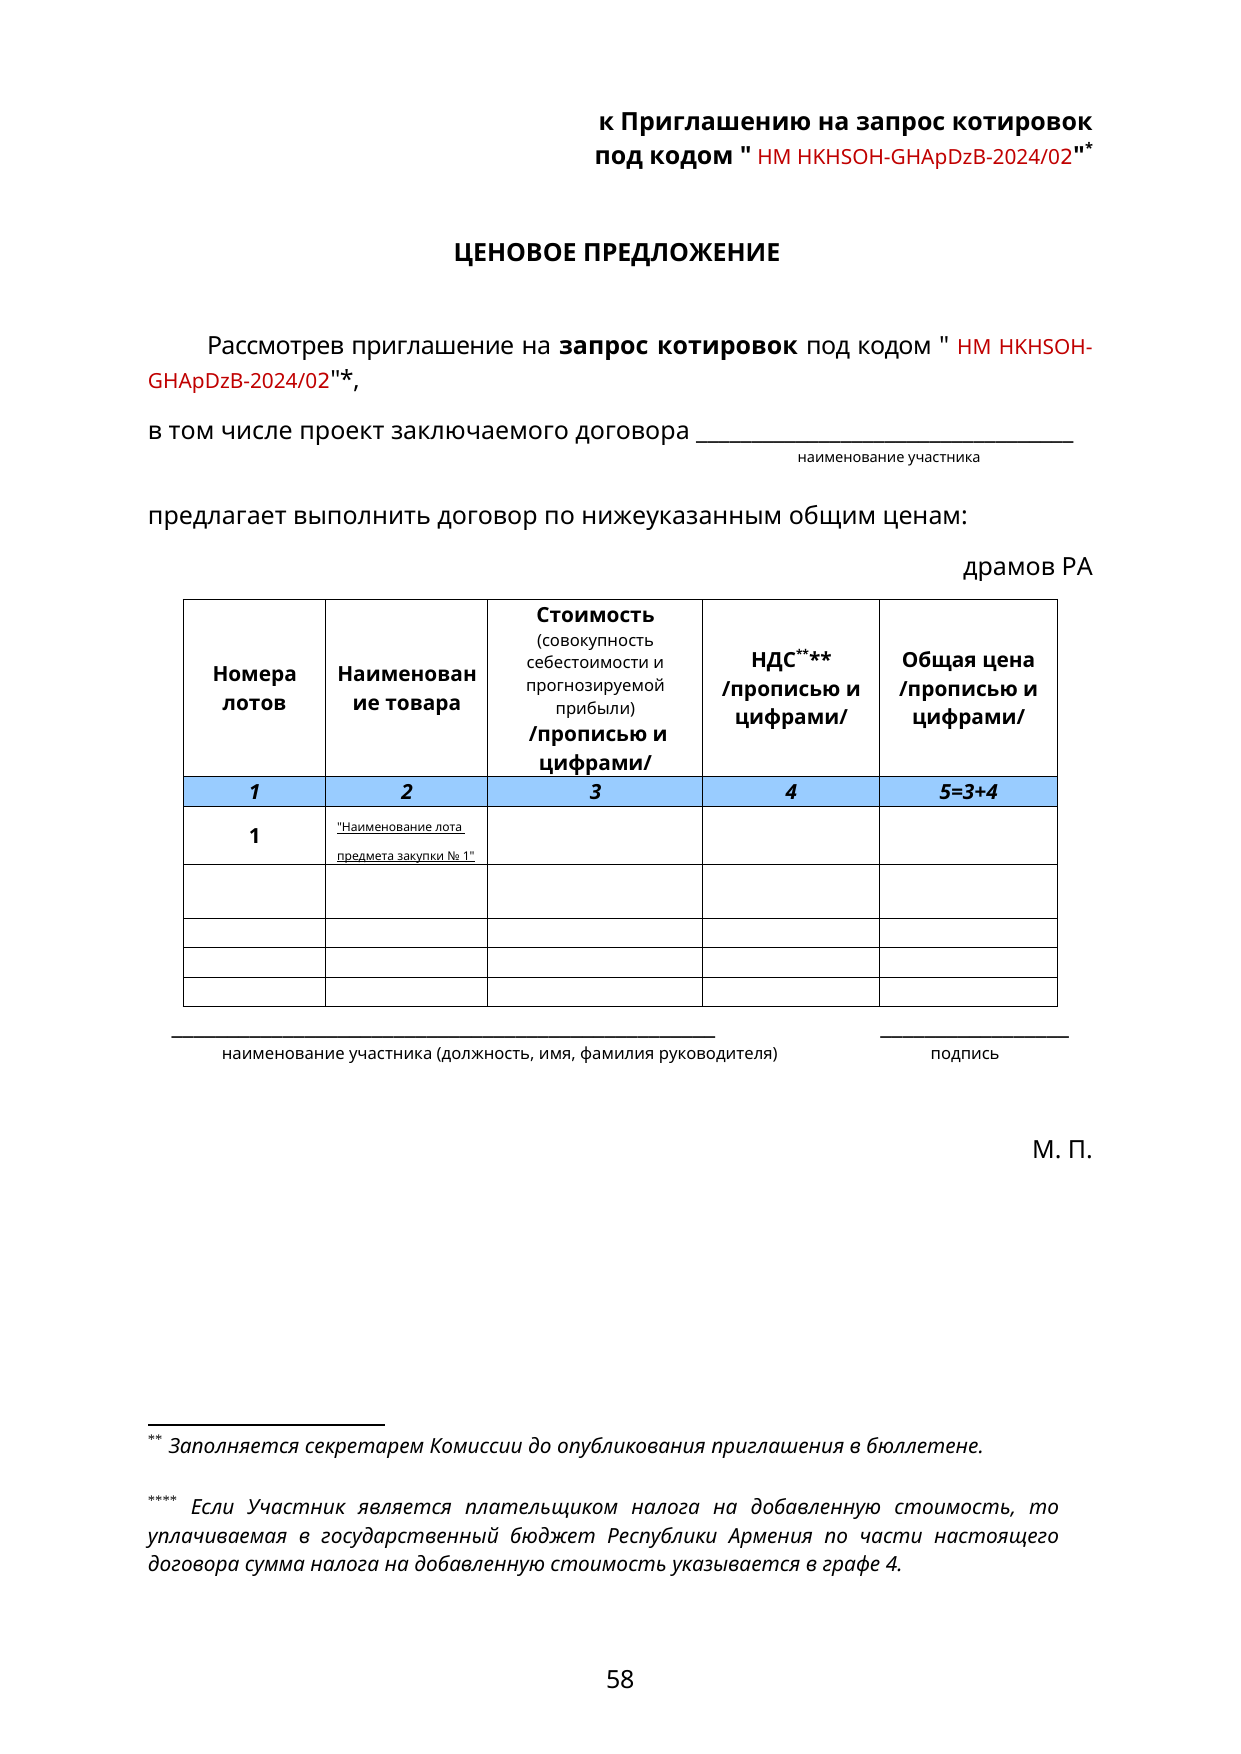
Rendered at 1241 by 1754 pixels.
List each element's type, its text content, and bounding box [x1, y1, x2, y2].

table_cell [880, 978, 1057, 1006]
text ЦЕНОВОЕ ПРЕДЛОЖЕНИЕ [141, 235, 1092, 269]
text наименование участника (должность, имя, фамилия руководителя) подпись [222, 1041, 1092, 1064]
table_cell [326, 978, 487, 1006]
text Рассмотрев приглашение на запрос котировок под кодом " HM HKHSOH-GHApDzB-2024/02"*, [148, 328, 1092, 396]
table_cell [703, 978, 879, 1006]
table_cell [326, 948, 487, 977]
table_cell [703, 919, 879, 947]
table_cell [488, 919, 702, 947]
table_cell [703, 807, 879, 863]
text предлагает выполнить договор по нижеуказанным общим ценам: [148, 497, 1092, 532]
table_cell [703, 865, 879, 918]
table_cell [326, 865, 487, 918]
table_cell 2 [326, 777, 487, 806]
text наименование участника [797, 447, 1092, 481]
text _________________________________________________ _________________ [148, 1007, 1092, 1041]
table_cell [184, 919, 325, 947]
table_cell 5=3+4 [880, 777, 1057, 806]
table_header НДС** /прописью и цифрами/ [703, 600, 879, 776]
table_cell [184, 978, 325, 1006]
table_cell [488, 978, 702, 1006]
table_cell [184, 865, 325, 918]
table_cell [488, 948, 702, 977]
table_cell 1 [184, 807, 325, 863]
table_cell 4 [703, 777, 879, 806]
table_header Номера лотов [184, 600, 325, 776]
text драмов РА [148, 548, 1092, 582]
table_cell 3 [488, 777, 702, 806]
table_cell [488, 865, 702, 918]
table_cell [184, 948, 325, 977]
table_cell [326, 919, 487, 947]
table_cell [703, 948, 879, 977]
text к Приглашению на запрос котировок под кодом " HM HKHSOH-GHApDzB-2024/02"* [148, 103, 1092, 172]
table_cell [880, 948, 1057, 977]
table_header Стоимость (совокупность себестоимости и прогнозируемой прибыли) /прописью и цифрами/ [488, 600, 702, 776]
table_cell [880, 919, 1057, 947]
text в том числе проект заключаемого договора __________________________________ [148, 413, 1092, 447]
table_cell [880, 807, 1057, 863]
table_header Общая цена /прописью и цифрами/ [880, 600, 1057, 776]
text М. П. [148, 1131, 1092, 1166]
table_cell 1 [184, 777, 325, 806]
table_header Наименование товара [326, 600, 487, 776]
table_cell [880, 865, 1057, 918]
table_cell [488, 807, 702, 863]
table_cell "Наименование лота предмета закупки № 1" [326, 807, 487, 863]
